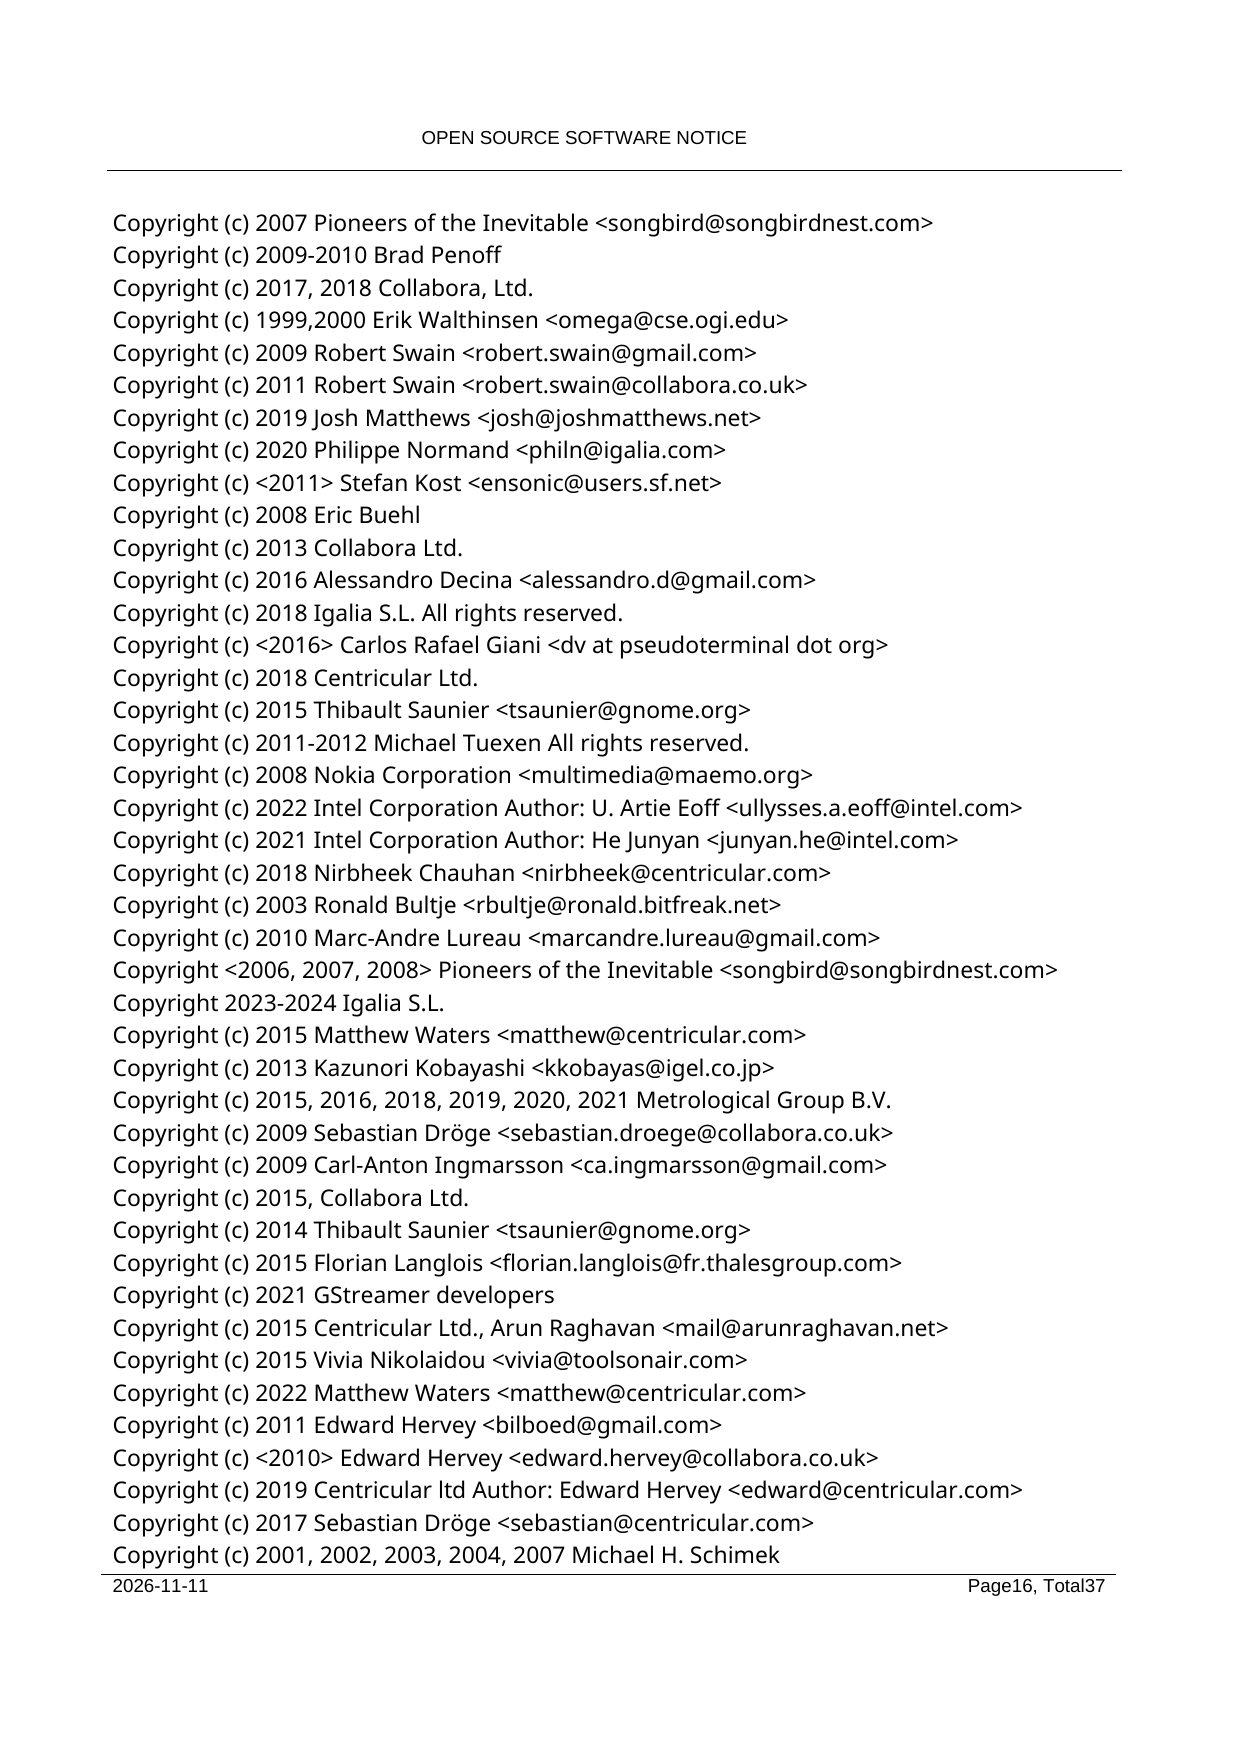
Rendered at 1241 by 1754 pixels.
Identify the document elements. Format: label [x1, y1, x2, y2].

text [112, 206, 1128, 1571]
